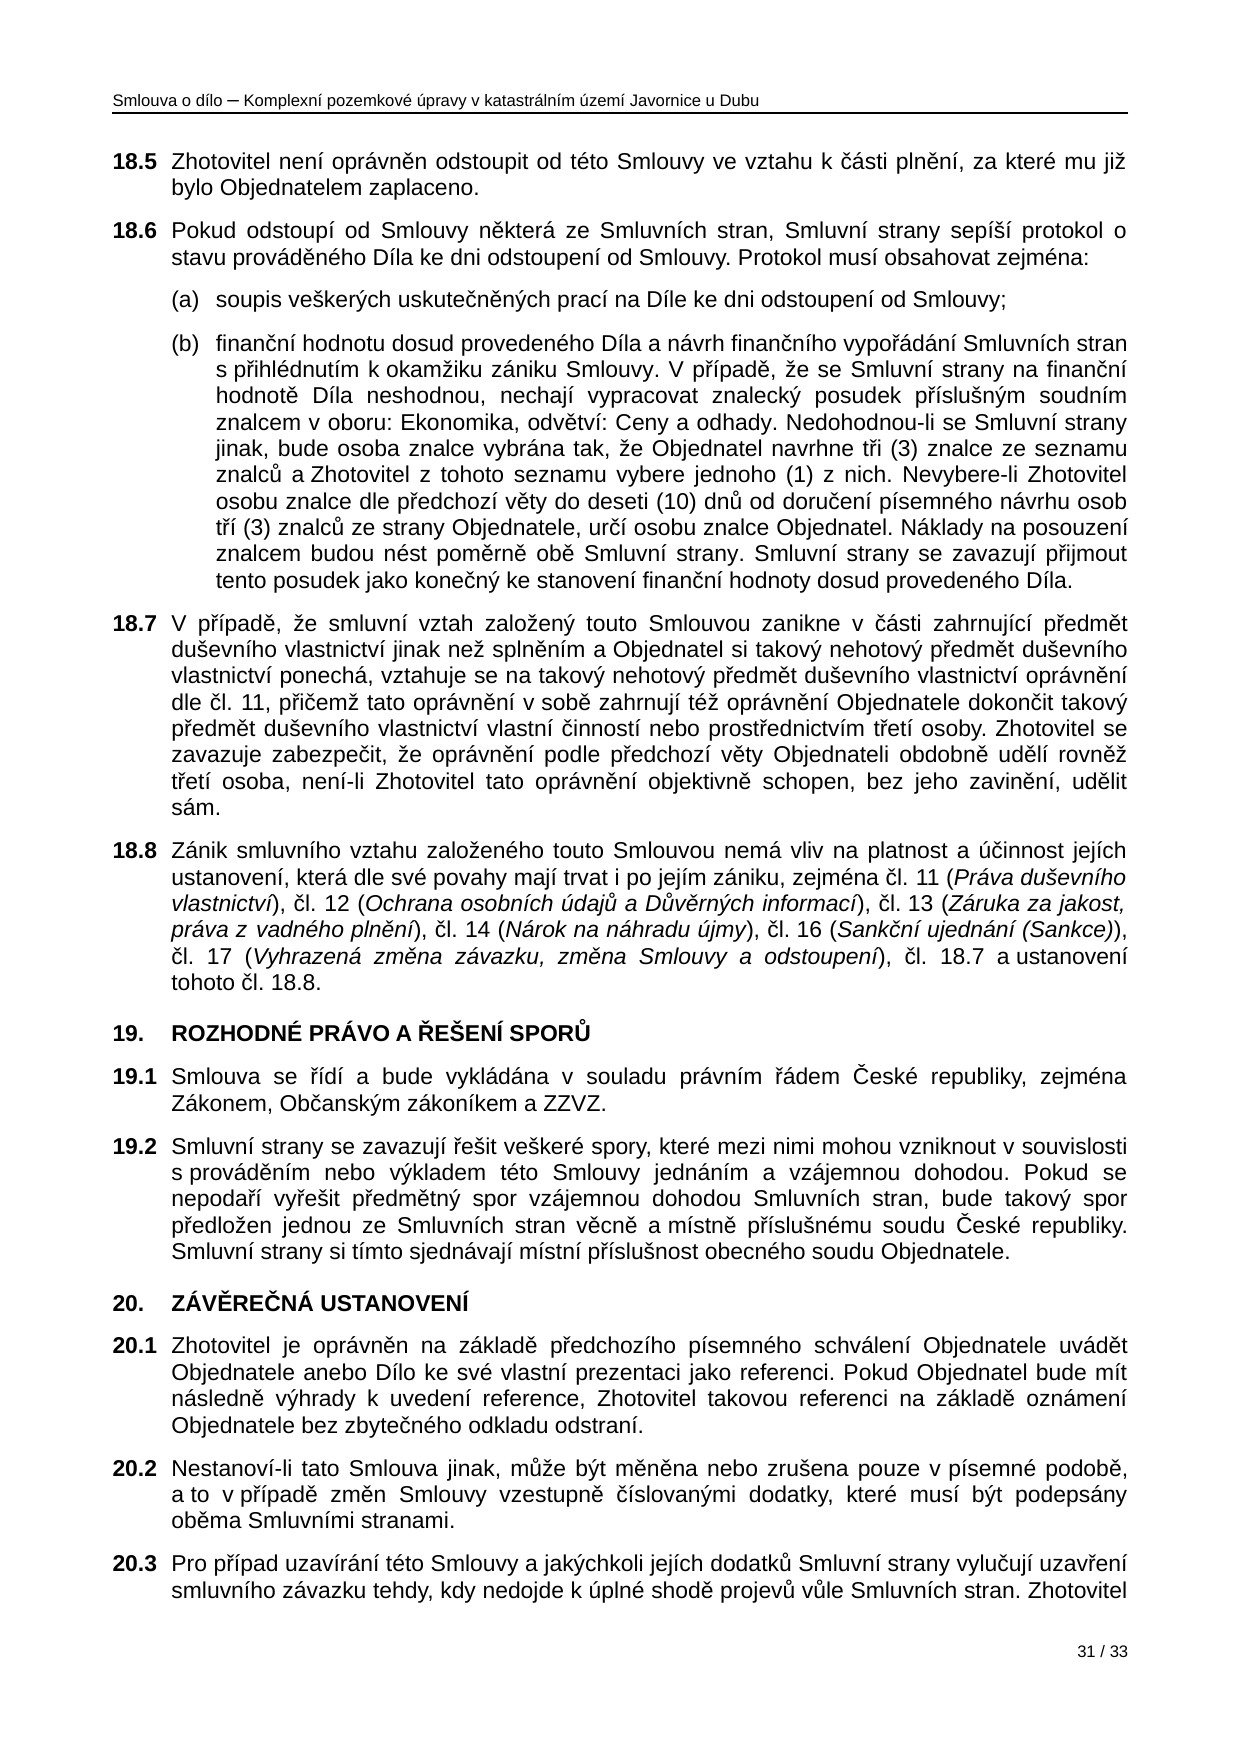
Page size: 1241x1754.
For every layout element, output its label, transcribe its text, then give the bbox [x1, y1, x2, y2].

text Pokud odstoupí od Smlouvy některá ze Smluvních stran, Smluvní strany sepíší protokol o stavu prováděného Díla ke dni odstoupení od Smlouvy. Protokol musí obsahovat zejména: [112, 217, 1128, 270]
text Rozhodné právo a řešení sporů [112, 1020, 1128, 1047]
text V případě, že smluvní vztah založený touto Smlouvou zanikne v části zahrnující předmět duševního vlastnictví jinak než splněním a Objednatel si takový nehotový předmět duševního vlastnictví ponechá, vztahuje se na takový nehotový předmět duševního vlastnictví oprávnění dle čl. 11, přičemž tato oprávnění v sobě zahrnují též oprávnění Objednatele dokončit takový předmět duševního vlastnictví vlastní činností nebo prostřednictvím třetí osoby. Zhotovitel se zavazuje zabezpečit, že oprávnění podle předchozí věty Objednateli obdobně udělí rovněž třetí osoba, není-li Zhotovitel tato oprávnění objektivně schopen, bez jeho zavinění, udělit sám. [112, 610, 1128, 821]
text Smlouva se řídí a bude vykládána v souladu právním řádem České republiky, zejména Zákonem, Občanským zákoníkem a ZZVZ. [112, 1063, 1128, 1116]
text Zhotovitel není oprávněn odstoupit od této Smlouvy ve vztahu k části plnění, za které mu již bylo Objednatelem zaplaceno. [112, 148, 1128, 200]
text Smluvní strany se zavazují řešit veškeré spory, které mezi nimi mohou vzniknout v souvislosti s prováděním nebo výkladem této Smlouvy jednáním a vzájemnou dohodou. Pokud se nepodaří vyřešit předmětný spor vzájemnou dohodou Smluvních stran, bude takový spor předložen jednou ze Smluvních stran věcně a místně příslušnému soudu České republiky. Smluvní strany si tímto sjednávají místní příslušnost obecného soudu Objednatele. [112, 1133, 1128, 1264]
list soupis veškerých uskutečněných prací na Díle ke dni odstoupení od Smlouvy; [171, 286, 1128, 313]
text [112, 1550, 1128, 1603]
text Nestanoví-li tato Smlouva jinak, může být měněna nebo zrušena pouze v písemné podobě, a to v případě změn Smlouvy vzestupně číslovanými dodatky, které musí být podepsány oběma Smluvními stranami. [112, 1454, 1128, 1534]
text Zánik smluvního vztahu založeného touto Smlouvou nemá vliv na platnost a účinnost jejích ustanovení, která dle své povahy mají trvat i po jejím zániku, zejména čl. 11 (Práva duševního vlastnictví), čl. 12 (Ochrana osobních údajů a Důvěrných informací), čl. 13 (Záruka za jakost, práva z vadného plnění), čl. 14 (Nárok na náhradu újmy), čl. 16 (Sankční ujednání (Sankce)), čl. 17 (Vyhrazená změna závazku, změna Smlouvy a odstoupení), čl. 18.7 a ustanovení tohoto čl. 18.8. [112, 837, 1128, 995]
list finanční hodnotu dosud provedeného Díla a návrh finančního vypořádání Smluvních stran s přihlédnutím k okamžiku zániku Smlouvy. V případě, že se Smluvní strany na finanční hodnotě Díla neshodnou, nechají vypracovat znalecký posudek příslušným soudním znalcem v oboru: Ekonomika, odvětví: Ceny a odhady. Nedohodnou-li se Smluvní strany jinak, bude osoba znalce vybrána tak, že Objednatel navrhne tři (3) znalce ze seznamu znalců a Zhotovitel z tohoto seznamu vybere jednoho (1) z nich. Nevybere-li Zhotovitel osobu znalce dle předchozí věty do deseti (10) dnů od doručení písemného návrhu osob tří (3) znalců ze strany Objednatele, určí osobu znalce Objednatel. Náklady na posouzení znalcem budou nést poměrně obě Smluvní strany. Smluvní strany se zavazují přijmout tento posudek jako konečný ke stanovení finanční hodnoty dosud provedeného Díla. [171, 329, 1128, 593]
text Zhotovitel je oprávněn na základě předchozího písemného schválení Objednatele uvádět Objednatele anebo Dílo ke své vlastní prezentaci jako referenci. Pokud Objednatel bude mít následně výhrady k uvedení reference, Zhotovitel takovou referenci na základě oznámení Objednatele bez zbytečného odkladu odstraní. [112, 1332, 1128, 1438]
text Závěrečná ustanovení [112, 1289, 1128, 1316]
